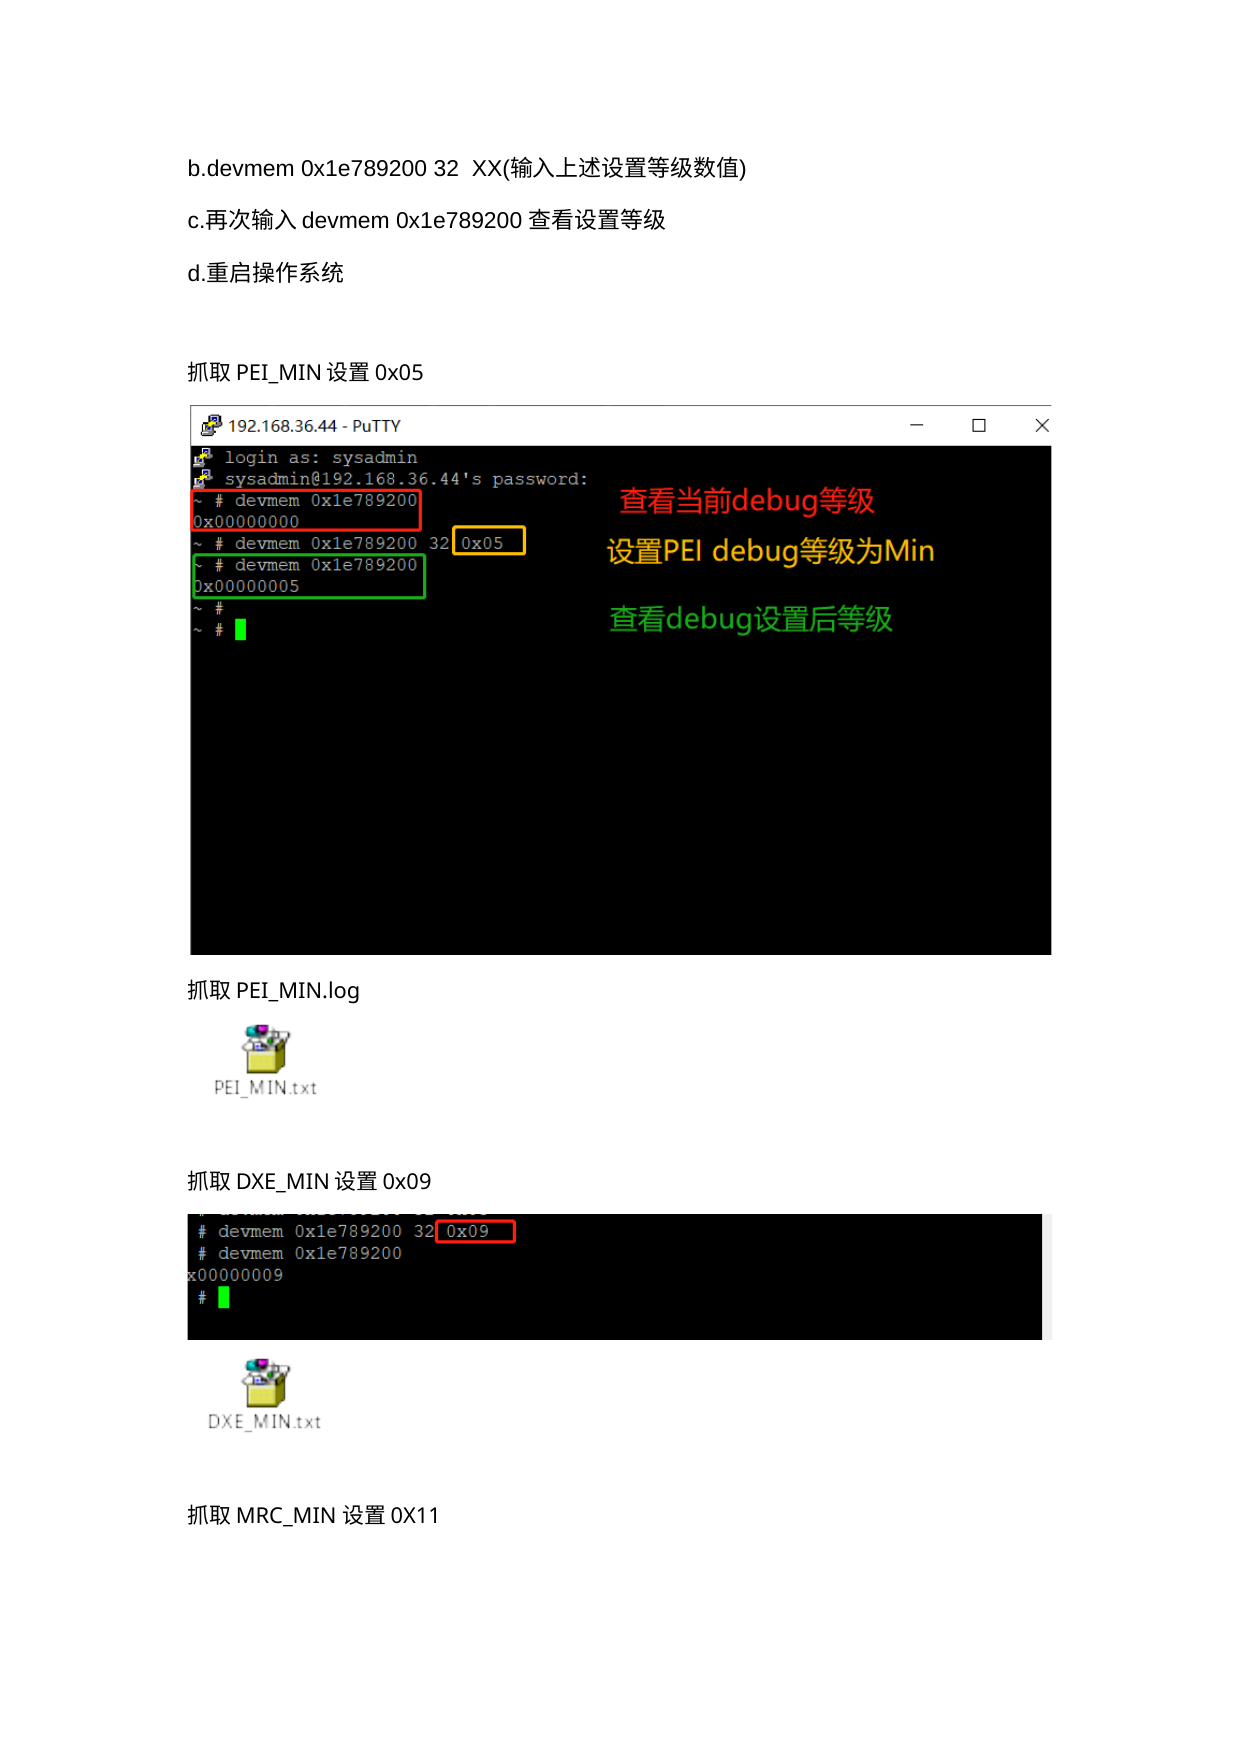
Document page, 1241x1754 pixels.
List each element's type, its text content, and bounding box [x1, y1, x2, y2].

text d.重启操作系统 [187, 254, 1053, 288]
picture [187, 1214, 1053, 1340]
text 抓取PEI_MIN.log [187, 973, 1053, 1004]
text 抓取PEI_MIN设置0x05 [187, 355, 1053, 387]
text 抓取MRC_MIN 设置0X11 [187, 1498, 1053, 1530]
text 抓取DXE_MIN设置0x09 [187, 1164, 1053, 1196]
picture [188, 405, 1052, 955]
text c.再次输入devmem 0x1e789200 查看设置等级 [187, 202, 1053, 236]
text b.devmem 0x1e789200 32 XX(输入上述设置等级数值) [187, 150, 1053, 183]
